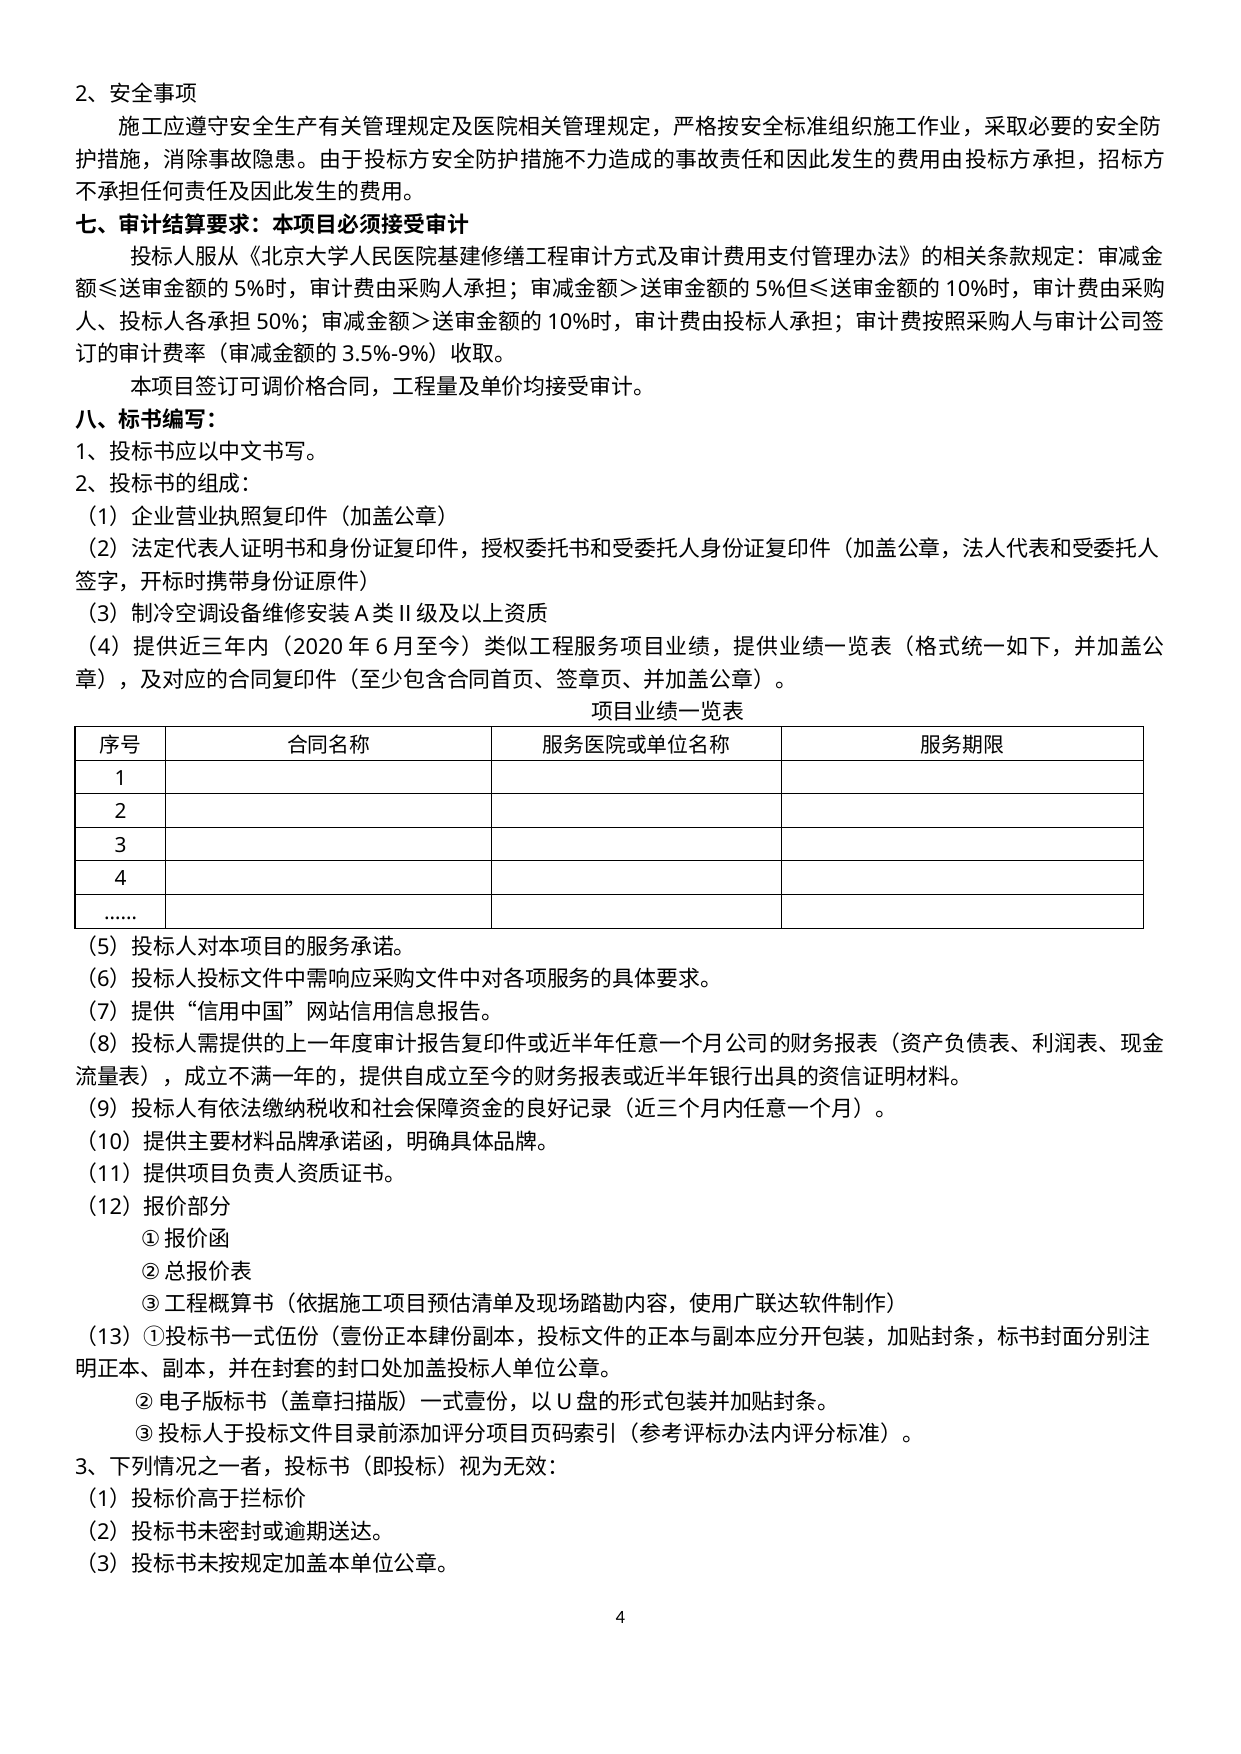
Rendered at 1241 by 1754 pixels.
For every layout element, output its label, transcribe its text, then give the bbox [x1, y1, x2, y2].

text （4）提供近三年内（2020年6月至今）类似工程服务项目业绩，提供业绩一览表（格式统一如下，并加盖公章），及对应的合同复印件（至少包含合同首页、签章页、并加盖公章）。 [75, 629, 1165, 694]
text （1）企业营业执照复印件（加盖公章） [75, 499, 1165, 531]
text （8）投标人需提供的上一年度审计报告复印件或近半年任意一个月公司的财务报表（资产负债表、利润表、现金流量表），成立不满一年的，提供自成立至今的财务报表或近半年银行出具的资信证明材料。 [75, 1026, 1165, 1091]
table_cell 3 [76, 828, 165, 860]
text （7）提供“信用中国”网站信用信息报告。 [75, 993, 1165, 1026]
table_cell [782, 895, 1143, 927]
text （3）投标书未按规定加盖本单位公章。 [75, 1546, 1165, 1578]
table_cell [492, 861, 781, 894]
text ③投标人于投标文件目录前添加评分项目页码索引（参考评标办法内评分标准）。 [75, 1416, 1165, 1448]
text （3）制冷空调设备维修安装A类Ⅱ级及以上资质 [75, 596, 1165, 629]
text （2）投标书未密封或逾期送达。 [75, 1513, 1165, 1546]
table_cell [166, 794, 491, 827]
table_cell …… [76, 895, 165, 927]
table_cell [782, 761, 1143, 793]
table_cell [782, 794, 1143, 827]
text 3、下列情况之一者，投标书（即投标）视为无效： [75, 1448, 1165, 1481]
table_cell [492, 895, 781, 927]
text （1）投标价高于拦标价 [75, 1481, 1165, 1513]
table_cell [492, 828, 781, 860]
table_header 序号 [76, 727, 165, 760]
table_header 服务期限 [782, 727, 1143, 760]
table_cell [166, 761, 491, 793]
table_cell 2 [76, 794, 165, 827]
text 2、安全事项 [75, 76, 1165, 109]
text （11）提供项目负责人资质证书。 [75, 1156, 1165, 1188]
text （13）①投标书一式伍份（壹份正本肆份副本，投标文件的正本与副本应分开包装，加贴封条，标书封面分别注明正本、副本，并在封套的封口处加盖投标人单位公章。 [75, 1318, 1165, 1383]
text 2、投标书的组成： [75, 466, 1165, 499]
text 投标人服从《北京大学人民医院基建修缮工程审计方式及审计费用支付管理办法》的相关条款规定：审减金额≤送审金额的5%时，审计费由采购人承担；审减金额＞送审金额的5%但≤送审金额的10%时，审计费由采购人、投标人各承担50%；审减金额＞送审金额的10%时，审计费由投标人承担；审计费按照采购人与审计公司签订的审计费率（审减金额的3.5%-9%）收取。 [75, 239, 1165, 369]
text （5）投标人对本项目的服务承诺。 [75, 928, 1165, 961]
text ②电子版标书（盖章扫描版）一式壹份，以U盘的形式包装并加贴封条。 [75, 1383, 1165, 1416]
text ②总报价表 [75, 1253, 1165, 1286]
text （9）投标人有依法缴纳税收和社会保障资金的良好记录（近三个月内任意一个月）。 [75, 1091, 1165, 1123]
table_cell [492, 794, 781, 827]
table_cell [782, 861, 1143, 894]
text 施工应遵守安全生产有关管理规定及医院相关管理规定，严格按安全标准组织施工作业，采取必要的安全防护措施，消除事故隐患。由于投标方安全防护措施不力造成的事故责任和因此发生的费用由投标方承担，招标方不承担任何责任及因此发生的费用。 [75, 109, 1165, 206]
table_cell [166, 828, 491, 860]
table_cell [492, 761, 781, 793]
text 七、审计结算要求：本项目必须接受审计 [75, 206, 1165, 239]
text 项目业绩一览表 [169, 694, 1165, 726]
text （6）投标人投标文件中需响应采购文件中对各项服务的具体要求。 [75, 961, 1165, 993]
table_cell 1 [76, 761, 165, 793]
text （12）报价部分 [75, 1188, 1165, 1221]
text 1、投标书应以中文书写。 [75, 434, 1165, 466]
table_header 合同名称 [166, 727, 491, 760]
text （2）法定代表人证明书和身份证复印件，授权委托书和受委托人身份证复印件（加盖公章，法人代表和受委托人签字，开标时携带身份证原件） [75, 531, 1165, 596]
text 本项目签订可调价格合同，工程量及单价均接受审计。 [75, 369, 1165, 401]
table_cell [166, 895, 491, 927]
table_header 服务医院或单位名称 [492, 727, 781, 760]
table_cell [166, 861, 491, 894]
table_cell 4 [76, 861, 165, 894]
text （10）提供主要材料品牌承诺函，明确具体品牌。 [75, 1123, 1165, 1156]
table_cell [782, 828, 1143, 860]
text 八、标书编写： [75, 401, 1165, 434]
text ③工程概算书（依据施工项目预估清单及现场踏勘内容，使用广联达软件制作） [75, 1286, 1165, 1318]
text ①报价函 [75, 1221, 1165, 1253]
